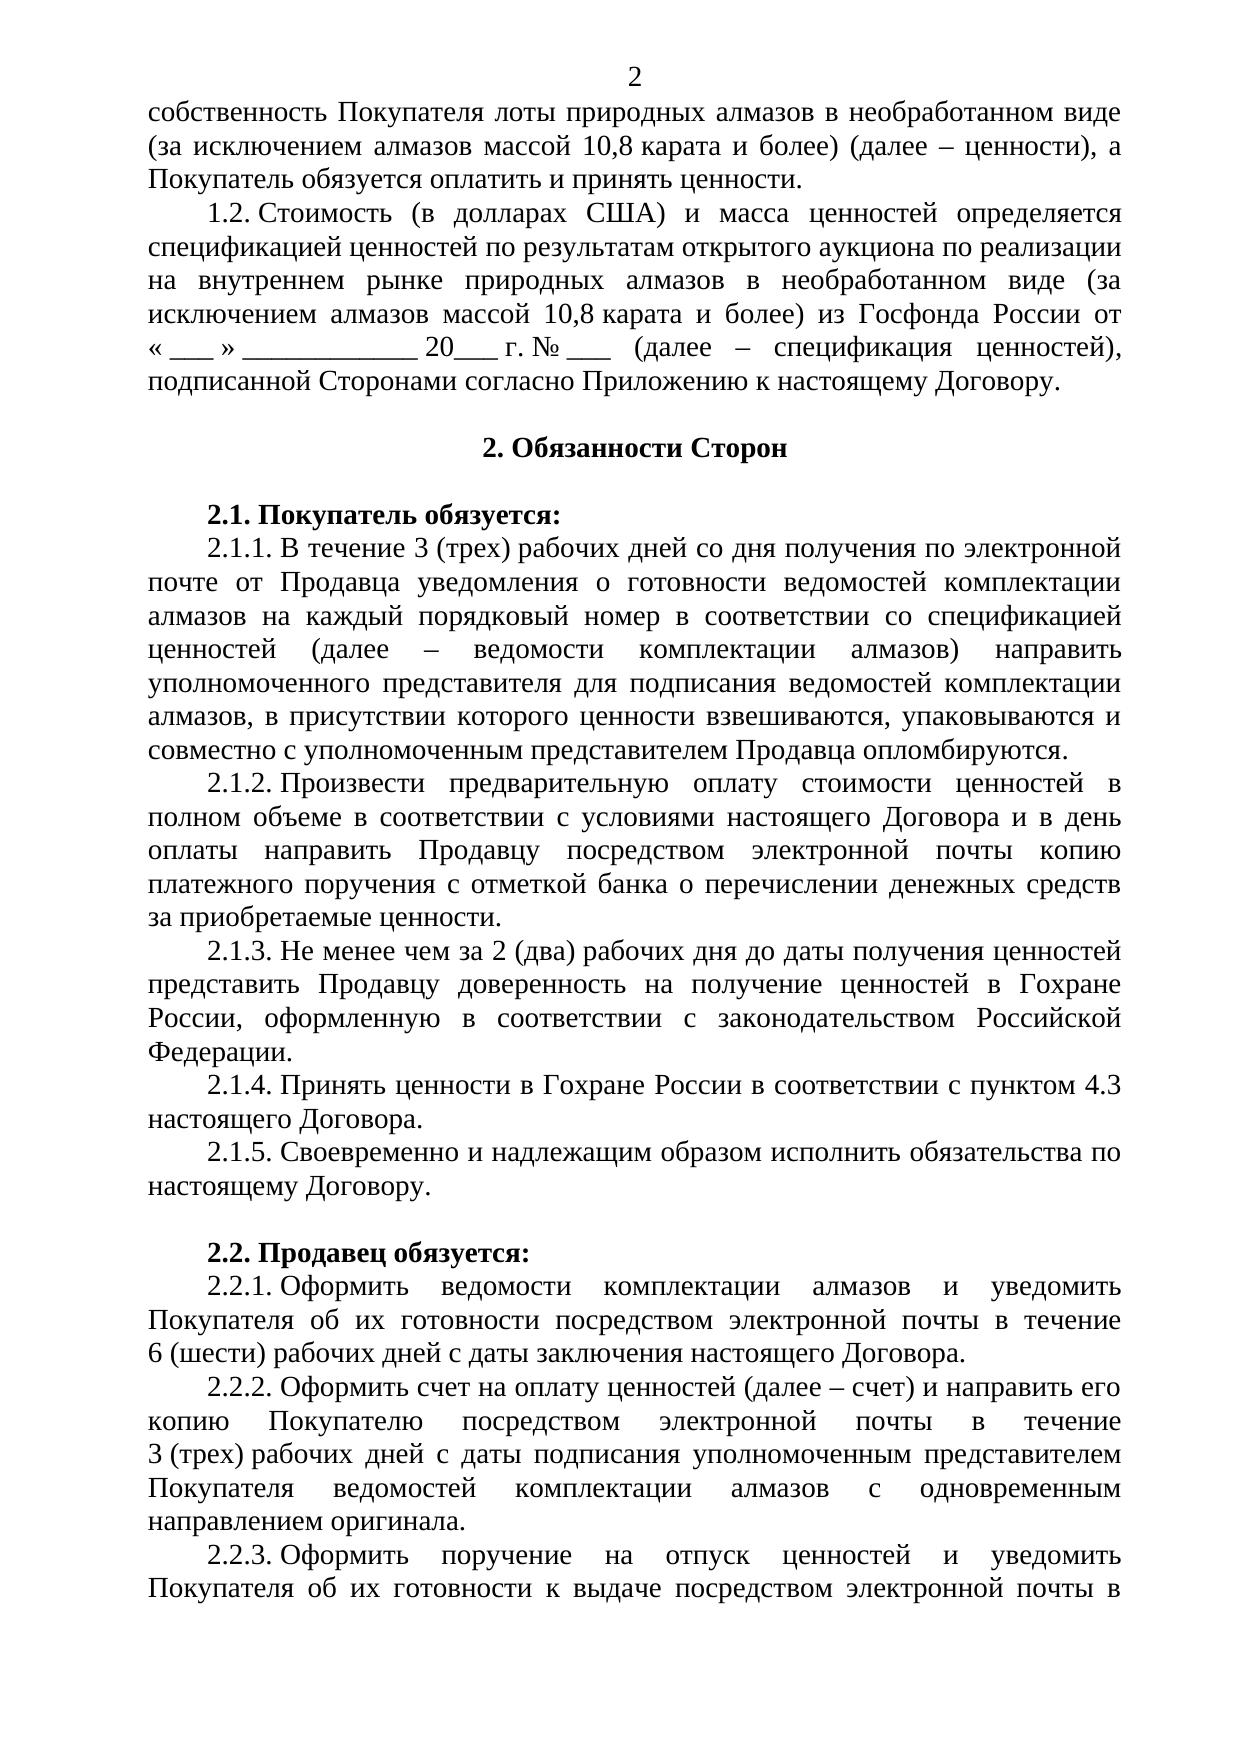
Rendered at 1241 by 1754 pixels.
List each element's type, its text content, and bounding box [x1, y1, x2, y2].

text 2.2. Продавец обязуется: [148, 1235, 1122, 1268]
text 2. Обязанности Сторон [148, 430, 1122, 463]
text 2.1.4. Принять ценности в Гохране России в соответствии с пунктом 4.3 настоящего Договора. [148, 1067, 1122, 1134]
text 2.2.2. Оформить счет на оплату ценностей (далее – счет) и направить его копию Покупателю посредством электронной почты в течение 3 (трех) рабочих дней с даты подписания уполномоченным представителем Покупателя ведомостей комплектации алмазов с одновременным направлением оригинала. [148, 1369, 1122, 1537]
text 2.1.5. Своевременно и надлежащим образом исполнить обязательства по настоящему Договору. [148, 1134, 1122, 1201]
text 2.1. Покупатель обязуется: [148, 497, 1122, 531]
text 2.1.2. Произвести предварительную оплату стоимости ценностей в полном объеме в соответствии с условиями настоящего Договора и в день оплаты направить Продавцу посредством электронной почты копию платежного поручения с отметкой банка о перечислении денежных средств за приобретаемые ценности. [148, 765, 1122, 933]
text 2.2.1. Оформить ведомости комплектации алмазов и уведомить Покупателя об их готовности посредством электронной почты в течение 6 (шести) рабочих дней с даты заключения настоящего Договора. [148, 1268, 1122, 1369]
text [148, 94, 1122, 195]
text 2.1.3. Не менее чем за 2 (два) рабочих дня до даты получения ценностей представить Продавцу доверенность на получение ценностей в Гохране России, оформленную в соответствии с законодательством Российской Федерации. [148, 933, 1122, 1067]
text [148, 1537, 1122, 1604]
text 2.1.1. В течение 3 (трех) рабочих дней со дня получения по электронной почте от Продавца уведомления о готовности ведомостей комплектации алмазов на каждый порядковый номер в соответствии со спецификацией ценностей (далее – ведомости комплектации алмазов) направить уполномоченного представителя для подписания ведомостей комплектации алмазов, в присутствии которого ценности взвешиваются, упаковываются и совместно с уполномоченным представителем Продавца опломбируются. [148, 531, 1122, 765]
text 1.2. Стоимость (в долларах США) и масса ценностей определяется спецификацией ценностей по результатам открытого аукциона по реализации на внутреннем рынке природных алмазов в необработанном виде (за исключением алмазов массой 10,8 карата и более) из Госфонда России от « ___ » ____________ 20___ г. № ___ (далее – спецификация ценностей), подписанной Сторонами согласно Приложению к настоящему Договору. [148, 195, 1122, 396]
